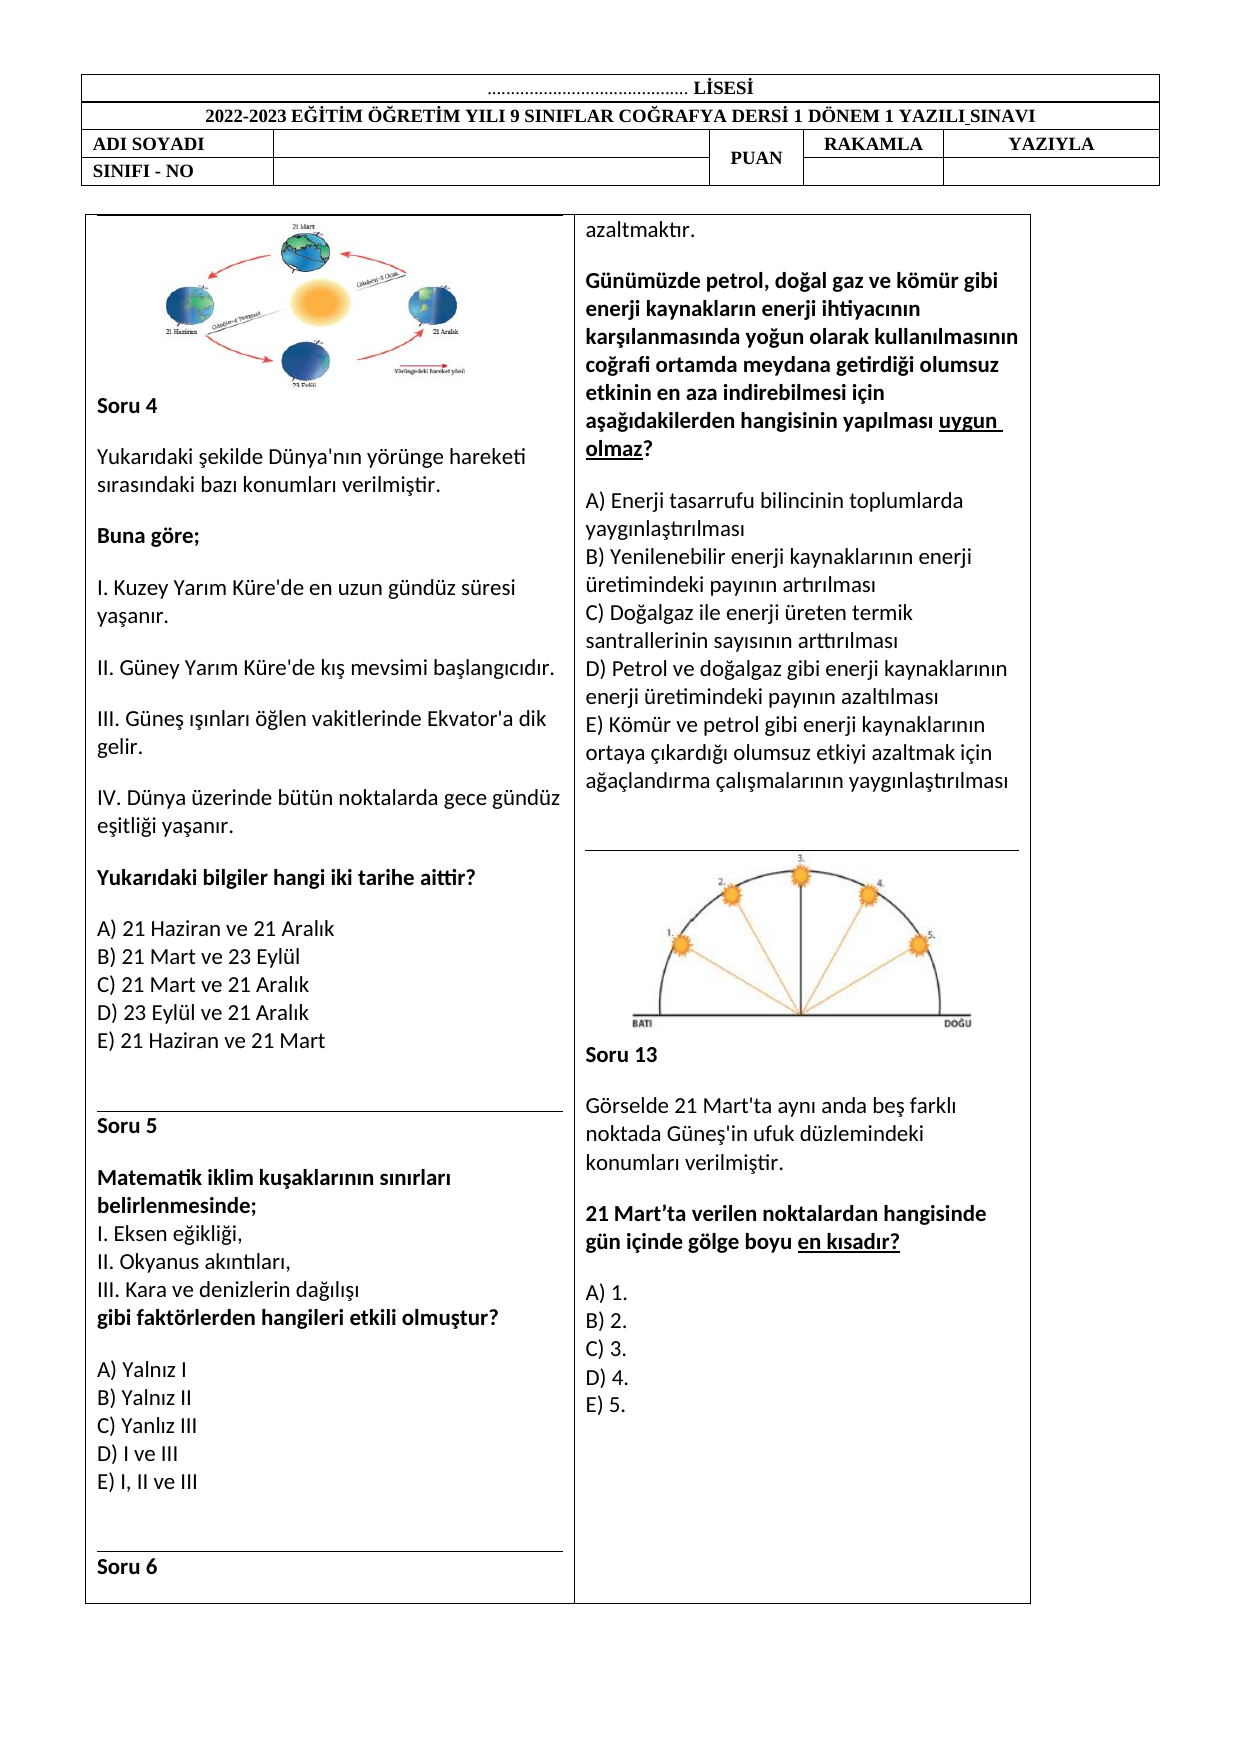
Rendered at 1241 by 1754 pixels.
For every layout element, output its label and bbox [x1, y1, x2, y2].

table_header [86, 215, 574, 1603]
picture [585, 851, 1023, 1041]
picture [96, 216, 535, 391]
table_header [575, 215, 1030, 1603]
